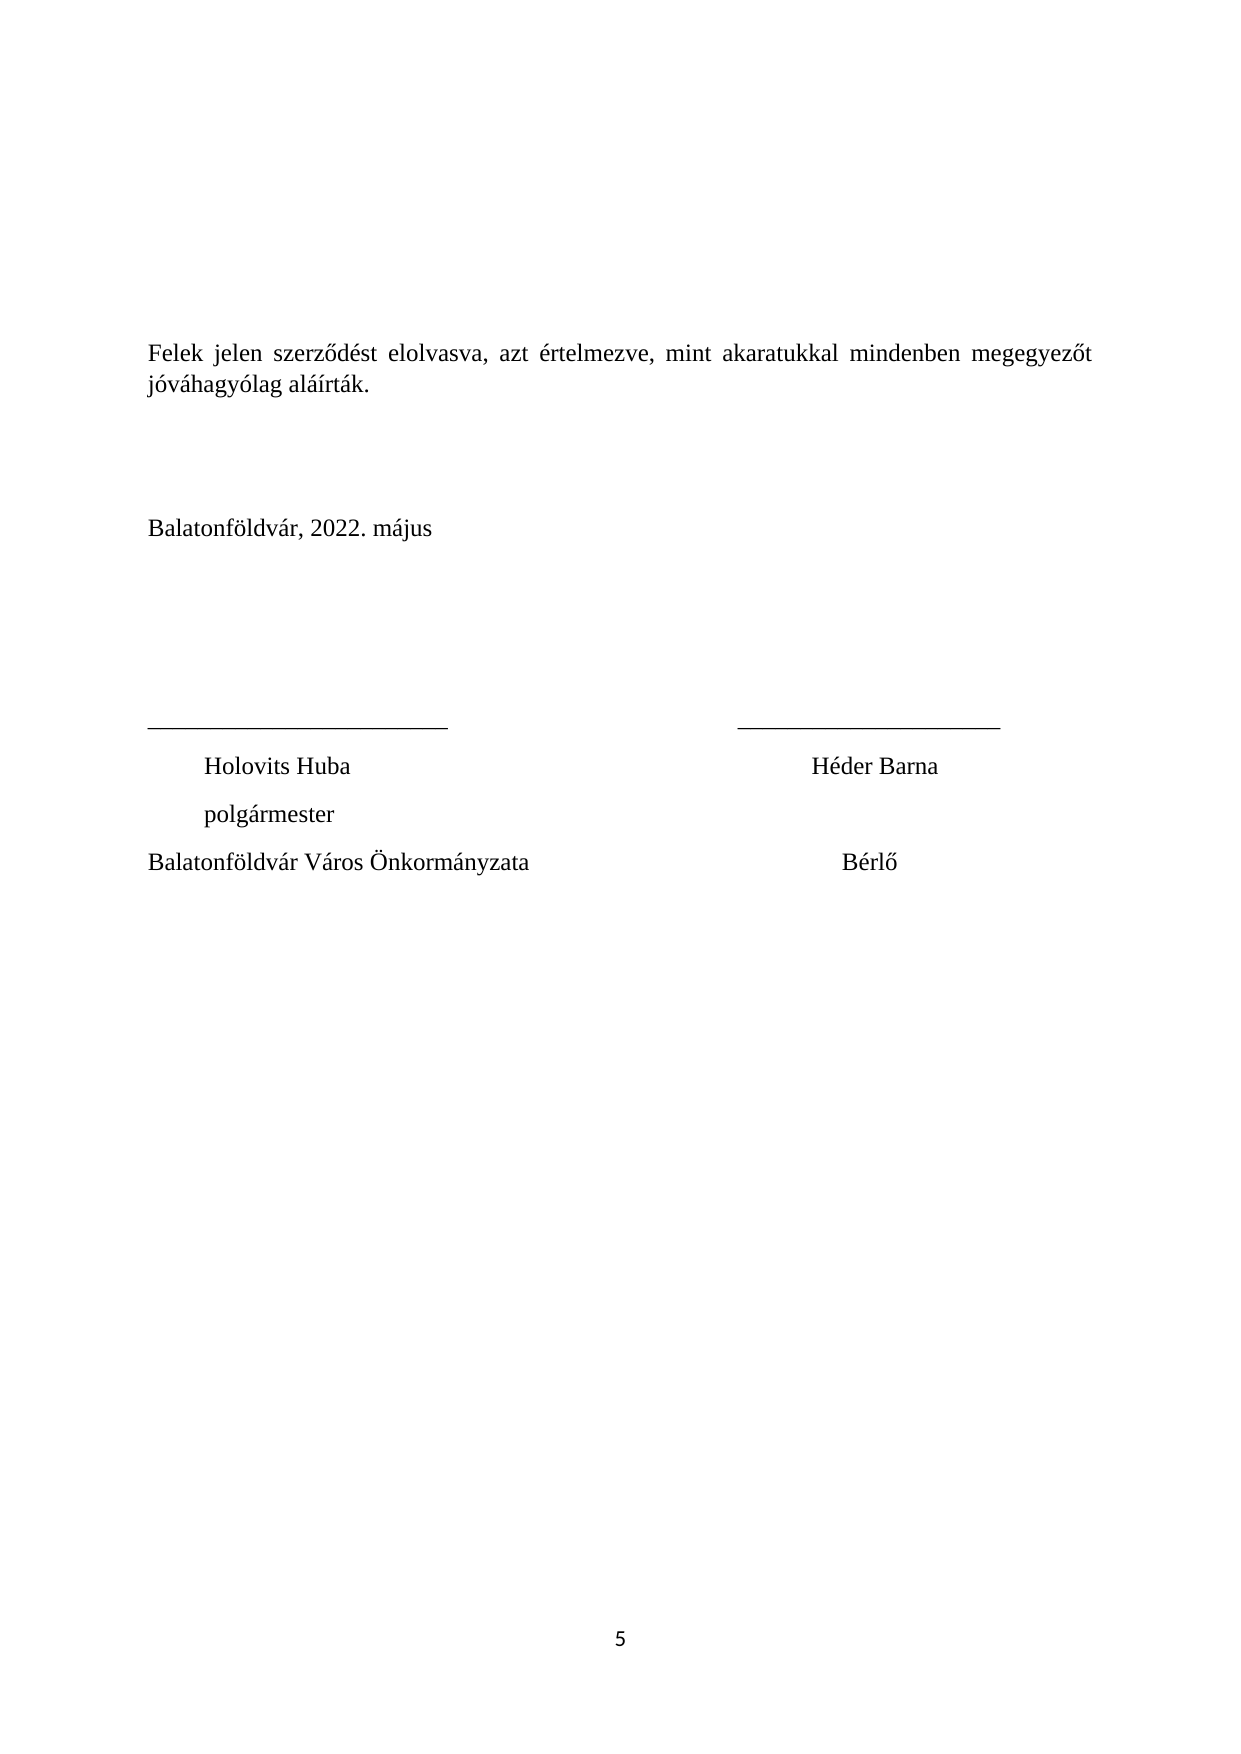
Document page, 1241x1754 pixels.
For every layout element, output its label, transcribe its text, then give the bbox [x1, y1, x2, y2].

text ________________________ _____________________ [148, 703, 1093, 732]
text polgármester [148, 799, 1093, 828]
text Felek jelen szerződést elolvasva, azt értelmezve, mint akaratukkal mindenben megegyezőt jóváhagyólag aláírták. [148, 338, 1093, 398]
text Balatonföldvár, 2022. május [148, 513, 1093, 541]
text Balatonföldvár Város Önkormányzata Bérlő [148, 847, 1093, 875]
text Holovits Huba Héder Barna [148, 751, 1093, 780]
